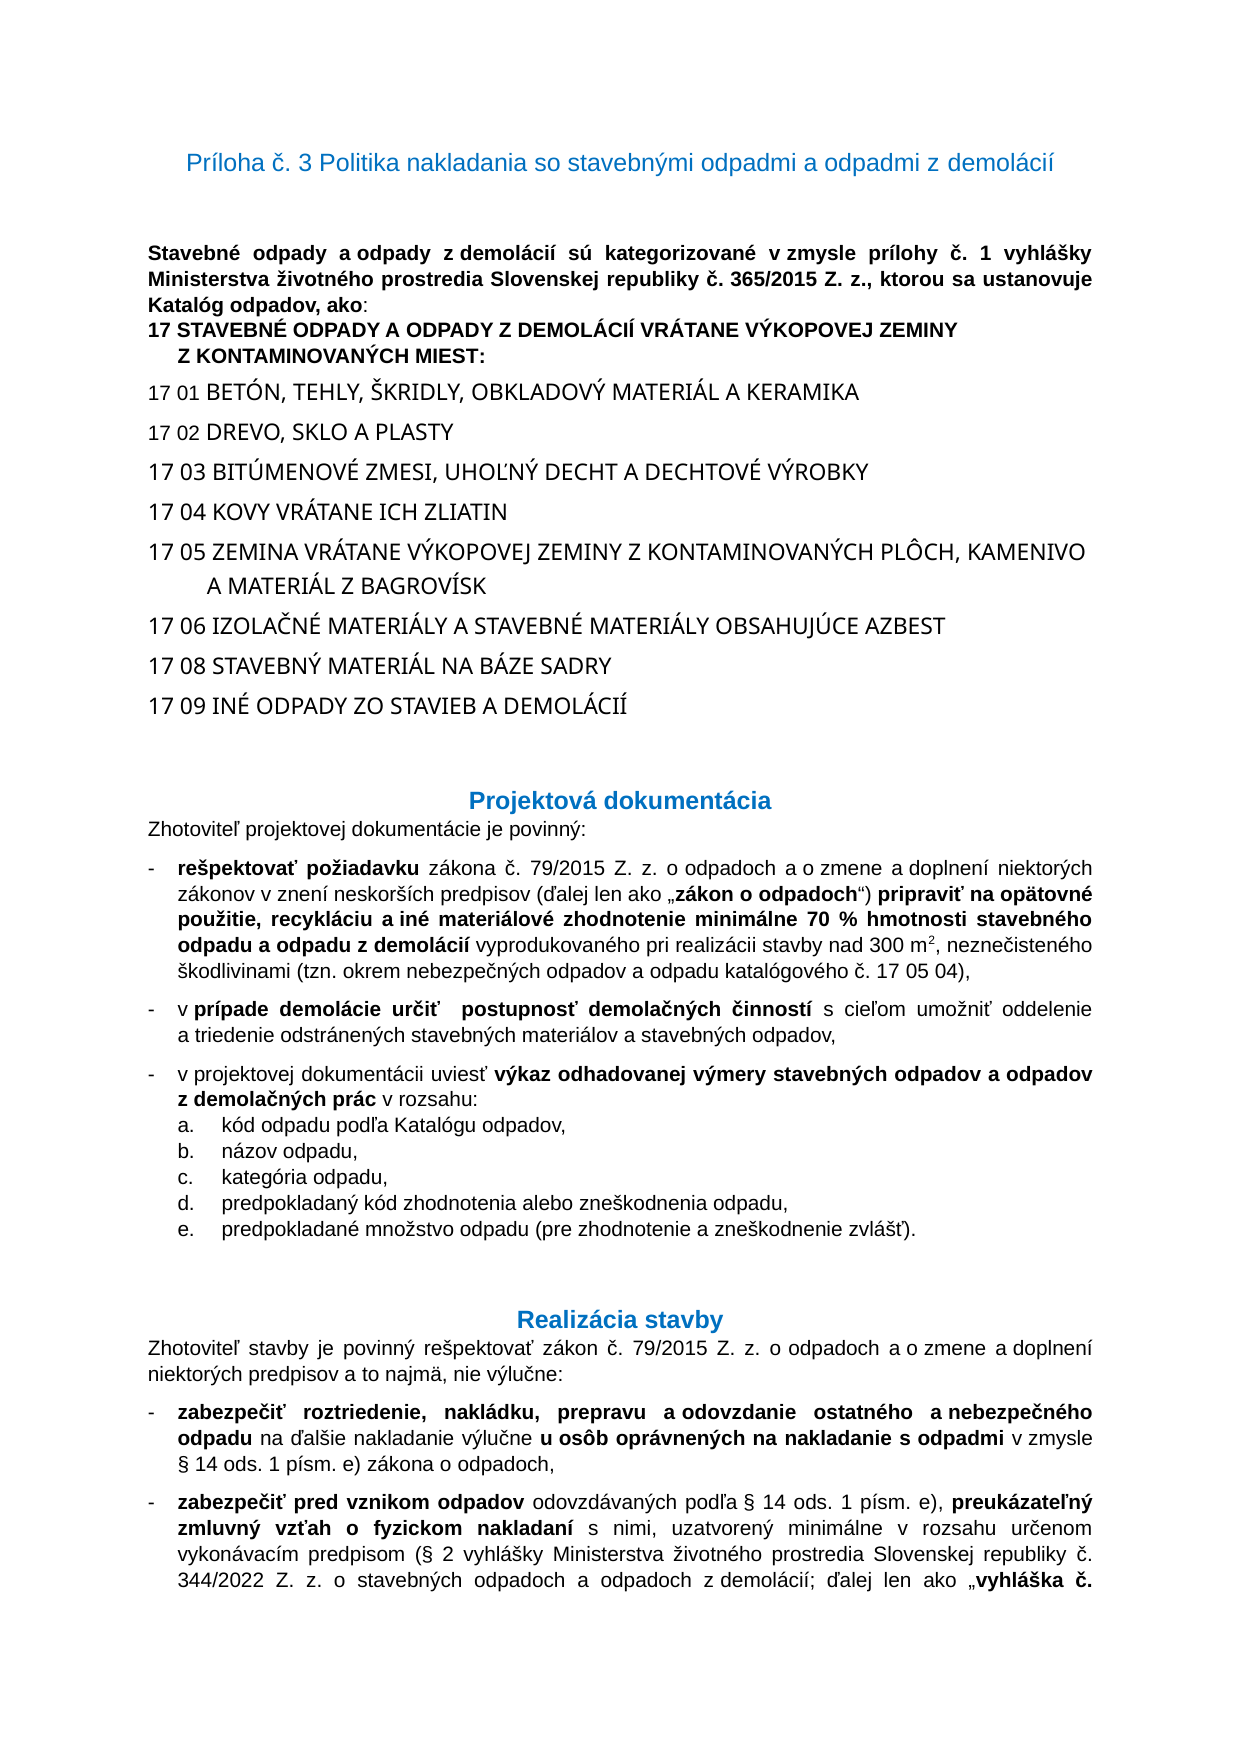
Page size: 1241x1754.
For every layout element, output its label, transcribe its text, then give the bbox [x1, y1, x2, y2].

text Zhotoviteľ stavby je povinný rešpektovať zákon č. 79/2015 Z. z. o odpadoch a o zmene a doplnení niektorých predpisov a to najmä, nie výlučne: [148, 1336, 1093, 1386]
text Zhotoviteľ projektovej dokumentácie je povinný: [148, 817, 1093, 841]
text Projektová dokumentácia [148, 786, 1093, 815]
list Príloha č. 3 Politika nakladania so stavebnými odpadmi a odpadmi z demolácií [148, 148, 1093, 176]
list 17 03 BITÚMENOVÉ ZMESI, UHOĽNÝ DECHT A DECHTOVÉ VÝROBKY [148, 456, 1093, 487]
list predpokladaný kód zhodnotenia alebo zneškodnenia odpadu, [177, 1191, 1093, 1214]
list 17 08 STAVEBNÝ MATERIÁL NA BÁZE SADRY [148, 650, 1093, 681]
list 17 09 INÉ ODPADY ZO STAVIEB A DEMOLÁCIÍ [148, 690, 1093, 721]
list 17 Stavebné odpady a odpady z demolácií vrátane výkopovej zeminy z kontaminovaných miest: [148, 318, 1093, 368]
list názov odpadu, [177, 1139, 1093, 1163]
list 17 02 DREVO, SKLO A PLASTY [148, 416, 1093, 447]
list kód odpadu podľa Katalógu odpadov, [177, 1113, 1093, 1137]
list v projektovej dokumentácii uviesť výkaz odhadovanej výmery stavebných odpadov a odpadov z demolačných prác v rozsahu: [148, 1061, 1093, 1111]
list 17 06 IZOLAČNÉ MATERIÁLY A STAVEBNÉ MATERIÁLY OBSAHUJÚCE AZBEST [148, 610, 1093, 641]
list zabezpečiť roztriedenie, nakládku, prepravu a odovzdanie ostatného a nebezpečného odpadu na ďalšie nakladanie výlučne u osôb oprávnených na nakladanie s odpadmi v zmysle § 14 ods. 1 písm. e) zákona o odpadoch, [148, 1400, 1093, 1476]
list 17 05 ZEMINA VRÁTANE VÝKOPOVEJ ZEMINY Z KONTAMINOVANÝCH PLÔCH, KAMENIVO A MATERIÁL Z BAGROVÍSK [148, 536, 1093, 601]
list predpokladané množstvo odpadu (pre zhodnotenie a zneškodnenie zvlášť). [177, 1216, 1093, 1240]
list rešpektovať požiadavku zákona č. 79/2015 Z. z. o odpadoch a o zmene a doplnení niektorých zákonov v znení neskorších predpisov (ďalej len ako „zákon o odpadoch“) pripraviť na opätovné použitie, recykláciu a iné materiálové zhodnotenie minimálne 70 % hmotnosti stavebného odpadu a odpadu z demolácií vyprodukovaného pri realizácii stavby nad 300 m2, neznečisteného škodlivinami (tzn. okrem nebezpečných odpadov a odpadu katalógového č. 17 05 04), [148, 856, 1093, 983]
list Stavebné odpady a odpady z demolácií sú kategorizované v zmysle prílohy č. 1 vyhlášky Ministerstva životného prostredia Slovenskej republiky č. 365/2015 Z. z., ktorou sa ustanovuje Katalóg odpadov, ako: [148, 241, 1093, 316]
list kategória odpadu, [177, 1165, 1093, 1189]
list v prípade demolácie určiť postupnosť demolačných činností s cieľom umožniť oddelenie a triedenie odstránených stavebných materiálov a stavebných odpadov, [148, 997, 1093, 1047]
text Realizácia stavby [148, 1305, 1093, 1333]
list 17 01 BETÓN, TEHLY, ŠKRIDLY, OBKLADOVÝ MATERIÁL A KERAMIKA [148, 376, 1093, 407]
list 17 04 KOVY VRÁTANE ICH ZLIATIN [148, 496, 1093, 527]
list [148, 1490, 1093, 1591]
